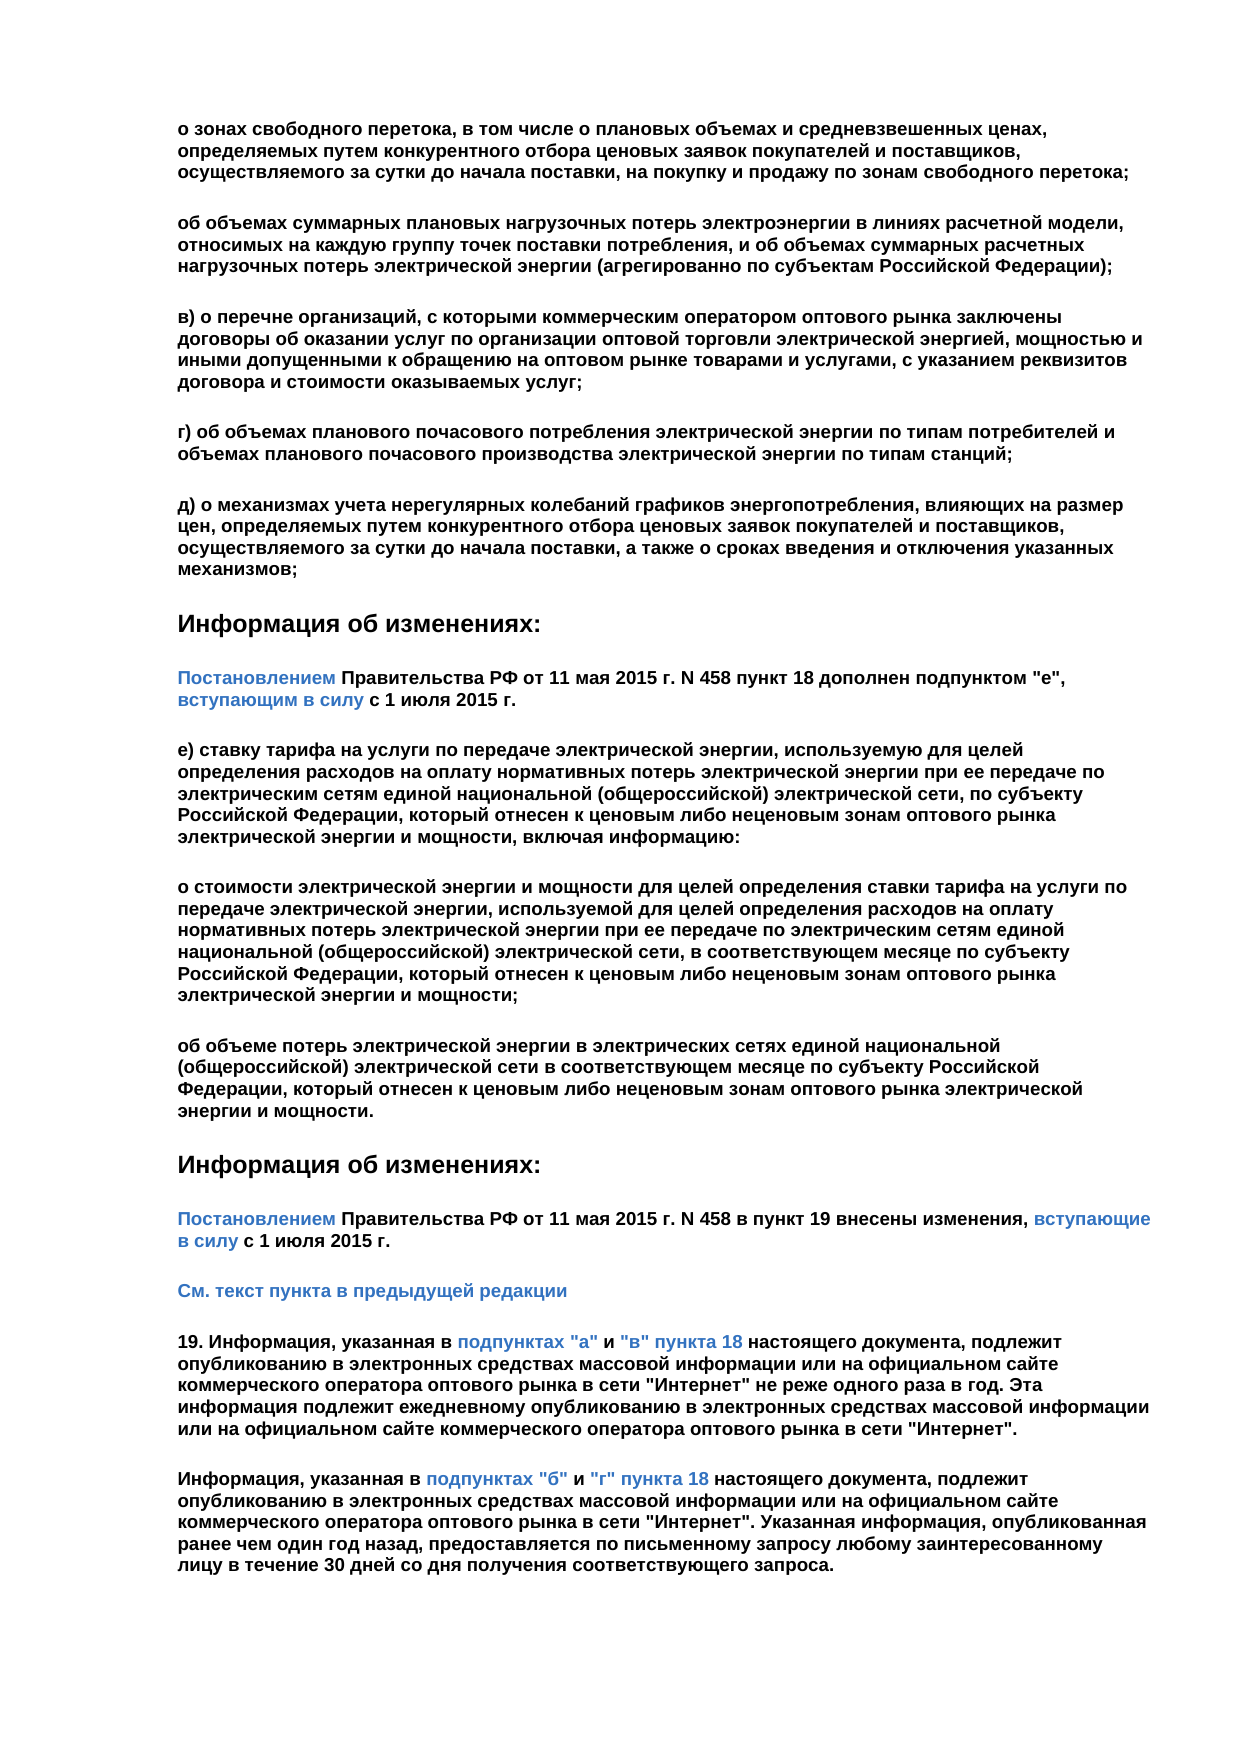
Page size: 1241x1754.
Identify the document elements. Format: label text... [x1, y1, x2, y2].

text об объемах суммарных плановых нагрузочных потерь электроэнергии в линиях расчетной модели, относимых на каждую группу точек поставки потребления, и об объемах суммарных расчетных нагрузочных потерь электрической энергии (агрегированно по субъектам Российской Федерации); [177, 212, 1152, 277]
text Постановлением Правительства РФ от 11 мая 2015 г. N 458 в пункт 19 внесены изменения, вступающие в силу с 1 июля 2015 г. [177, 1208, 1152, 1251]
text Информация об изменениях: [177, 609, 1152, 638]
text д) о механизмах учета нерегулярных колебаний графиков энергопотребления, влияющих на размер цен, определяемых путем конкурентного отбора ценовых заявок покупателей и поставщиков, осуществляемого за сутки до начала поставки, а также о сроках введения и отключения указанных механизмов; [177, 493, 1152, 580]
text о стоимости электрической энергии и мощности для целей определения ставки тарифа на услуги по передаче электрической энергии, используемой для целей определения расходов на оплату нормативных потерь электрической энергии при ее передаче по электрическим сетям единой национальной (общероссийской) электрической сети, в соответствующем месяце по субъекту Российской Федерации, который отнесен к ценовым либо неценовым зонам оптового рынка электрической энергии и мощности; [177, 876, 1152, 1006]
text е) ставку тарифа на услуги по передаче электрической энергии, используемую для целей определения расходов на оплату нормативных потерь электрической энергии при ее передаче по электрическим сетям единой национальной (общероссийской) электрической сети, по субъекту Российской Федерации, который отнесен к ценовым либо неценовым зонам оптового рынка электрической энергии и мощности, включая информацию: [177, 739, 1152, 847]
text г) об объемах планового почасового потребления электрической энергии по типам потребителей и объемах планового почасового производства электрической энергии по типам станций; [177, 421, 1152, 464]
text См. текст пункта в предыдущей редакции [177, 1280, 1152, 1302]
text Постановлением Правительства РФ от 11 мая 2015 г. N 458 пункт 18 дополнен подпунктом "е", вступающим в силу с 1 июля 2015 г. [177, 667, 1152, 710]
text в) о перечне организаций, с которыми коммерческим оператором оптового рынка заключены договоры об оказании услуг по организации оптовой торговли электрической энергией, мощностью и иными допущенными к обращению на оптовом рынке товарами и услугами, с указанием реквизитов договора и стоимости оказываемых услуг; [177, 306, 1152, 392]
text о зонах свободного перетока, в том числе о плановых объемах и средневзвешенных ценах, определяемых путем конкурентного отбора ценовых заявок покупателей и поставщиков, осуществляемого за сутки до начала поставки, на покупку и продажу по зонам свободного перетока; [177, 118, 1152, 183]
text 19. Информация, указанная в подпунктах "а" и "в" пункта 18 настоящего документа, подлежит опубликованию в электронных средствах массовой информации или на официальном сайте коммерческого оператора оптового рынка в сети "Интернет" не реже одного раза в год. Эта информация подлежит ежедневному опубликованию в электронных средствах массовой информации или на официальном сайте коммерческого оператора оптового рынка в сети "Интернет". [177, 1331, 1152, 1439]
text Информация об изменениях: [177, 1150, 1152, 1179]
text Информация, указанная в подпунктах "б" и "г" пункта 18 настоящего документа, подлежит опубликованию в электронных средствах массовой информации или на официальном сайте коммерческого оператора оптового рынка в сети "Интернет". Указанная информация, опубликованная ранее чем один год назад, предоставляется по письменному запросу любому заинтересованному лицу в течение 30 дней со дня получения соответствующего запроса. [177, 1468, 1152, 1576]
text об объеме потерь электрической энергии в электрических сетях единой национальной (общероссийской) электрической сети в соответствующем месяце по субъекту Российской Федерации, который отнесен к ценовым либо неценовым зонам оптового рынка электрической энергии и мощности. [177, 1035, 1152, 1121]
